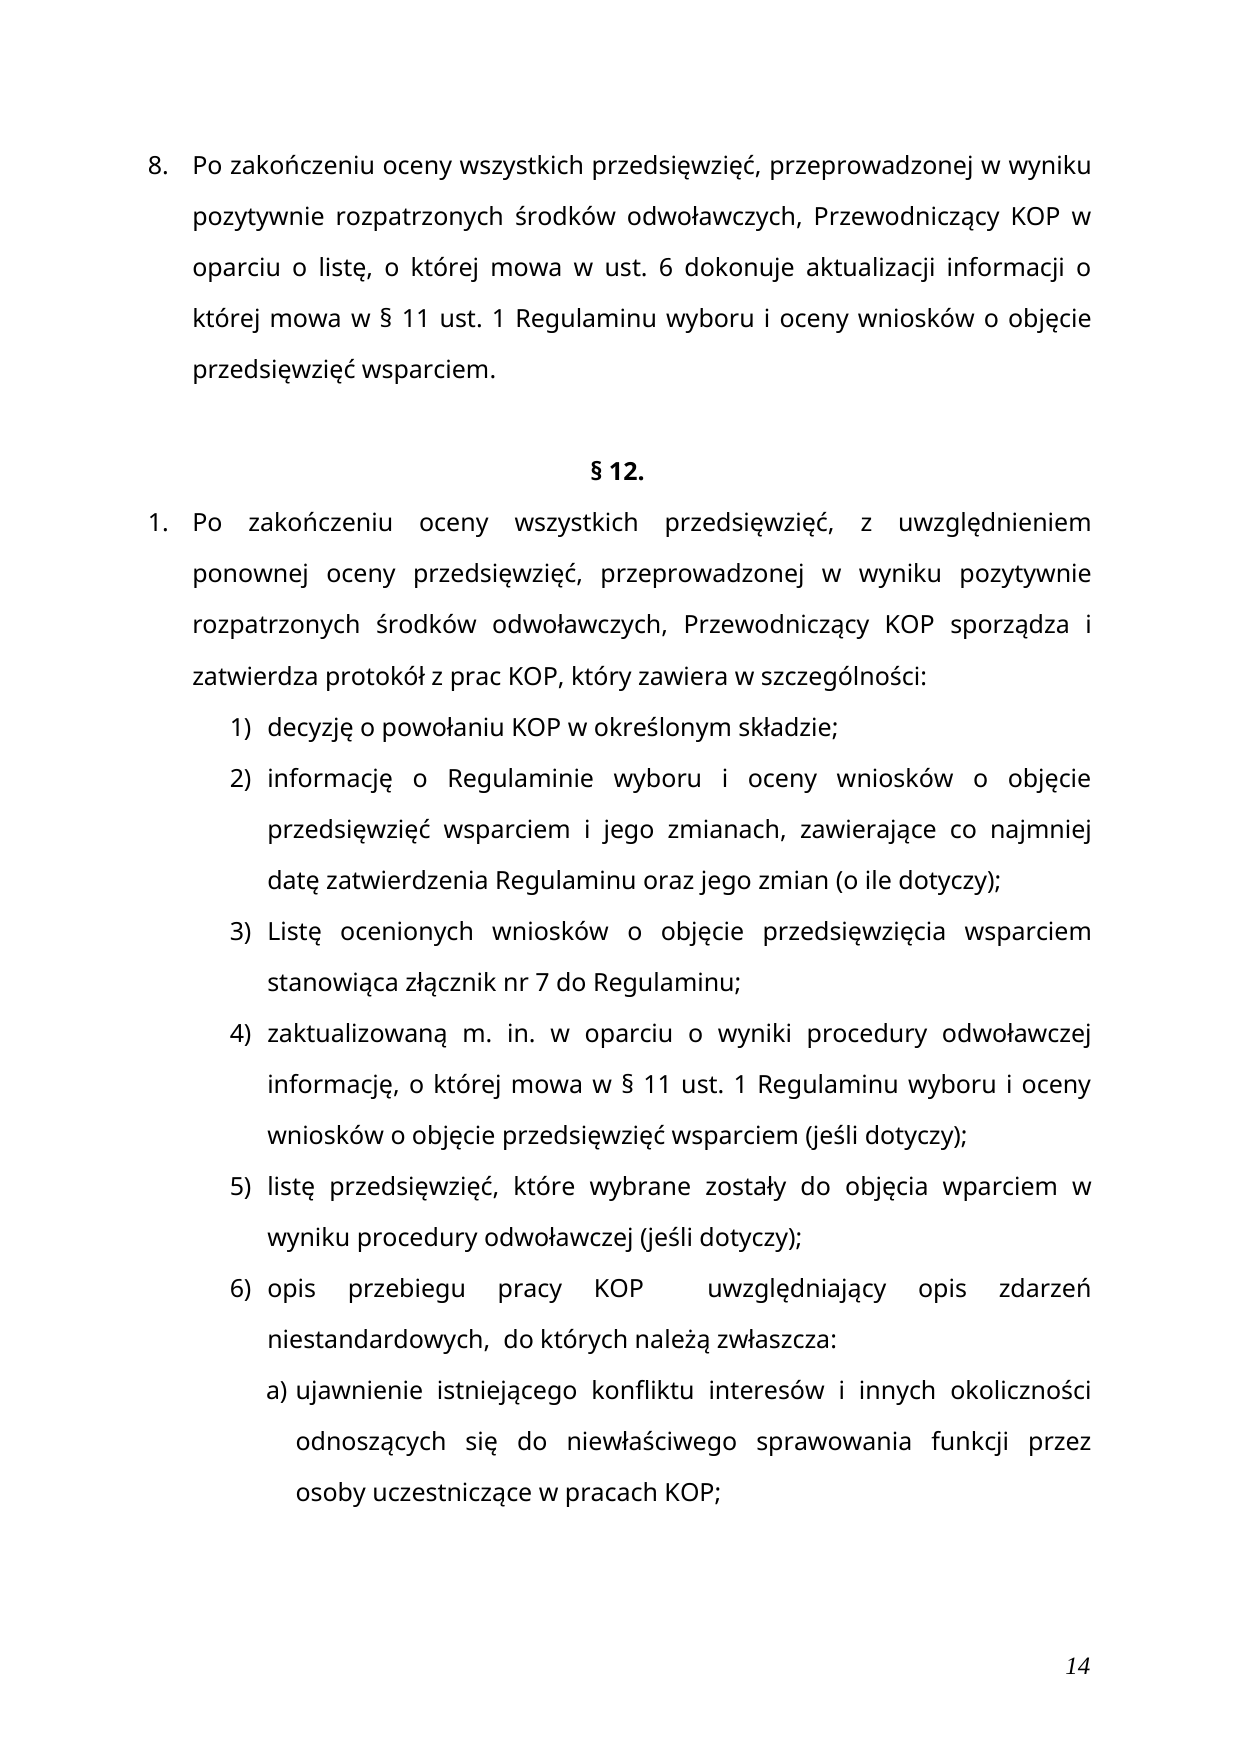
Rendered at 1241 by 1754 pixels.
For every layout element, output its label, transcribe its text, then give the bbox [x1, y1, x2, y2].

text § 12. [516, 454, 1092, 488]
text 8. Po zakończeniu oceny wszystkich przedsięwzięć, przeprowadzonej w wyniku pozytywnie rozpatrzonych środków odwoławczych, Przewodniczący KOP w oparciu o listę, o której mowa w ust. 6 dokonuje aktualizacji informacji o której mowa w § 11 ust. 1 Regulaminu wyboru i oceny wniosków o objęcie przedsięwzięć wsparciem. [148, 148, 1092, 386]
list Listę ocenionych wniosków o objęcie przedsięwzięcia wsparciem stanowiąca złącznik nr 7 do Regulaminu; [229, 913, 1092, 998]
list opis przebiegu pracy KOP uwzględniający opis zdarzeń niestandardowych, do których należą zwłaszcza: [229, 1271, 1092, 1356]
list decyzję o powołaniu KOP w określonym składzie; [229, 709, 1092, 743]
text 1. Po zakończeniu oceny wszystkich przedsięwzięć, z uwzględnieniem ponownej oceny przedsięwzięć, przeprowadzonej w wyniku pozytywnie rozpatrzonych środków odwoławczych, Przewodniczący KOP sporządza i zatwierdza protokół z prac KOP, który zawiera w szczególności: [148, 505, 1092, 692]
list informację o Regulaminie wyboru i oceny wniosków o objęcie przedsięwzięć wsparciem i jego zmianach, zawierające co najmniej datę zatwierdzenia Regulaminu oraz jego zmian (o ile dotyczy); [229, 760, 1092, 896]
list listę przedsięwzięć, które wybrane zostały do objęcia wparciem w wyniku procedury odwoławczej (jeśli dotyczy); [229, 1168, 1092, 1254]
list ujawnienie istniejącego konfliktu interesów i innych okoliczności odnoszących się do niewłaściwego sprawowania funkcji przez osoby uczestniczące w pracach KOP; [266, 1373, 1092, 1509]
list zaktualizowaną m. in. w oparciu o wyniki procedury odwoławczej informację, o której mowa w § 11 ust. 1 Regulaminu wyboru i oceny wniosków o objęcie przedsięwzięć wsparciem (jeśli dotyczy); [229, 1015, 1092, 1152]
